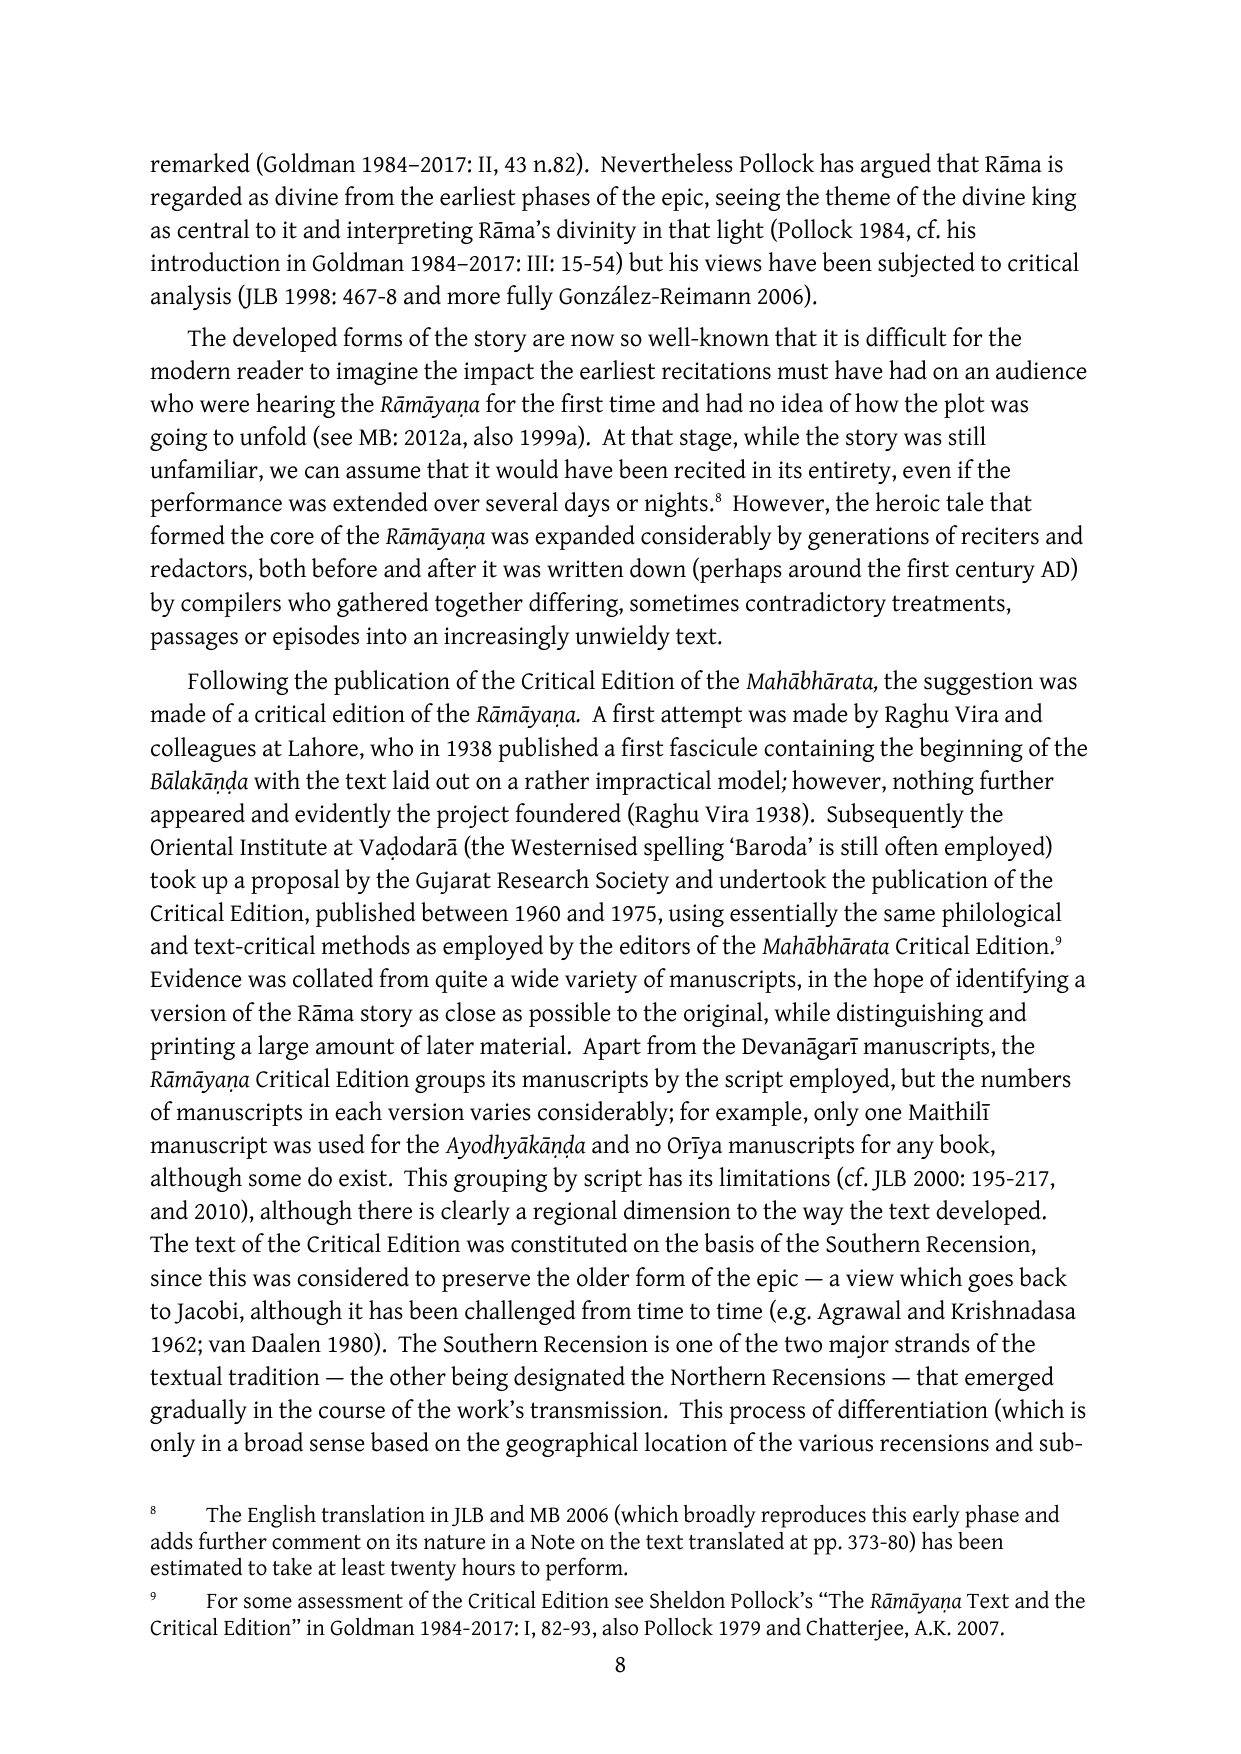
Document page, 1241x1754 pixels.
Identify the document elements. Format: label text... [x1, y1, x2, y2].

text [150, 668, 1090, 1458]
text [150, 150, 1090, 311]
text The developed forms of the story are now so well-known that it is difficult for the modern reader to imagine the impact the earliest recitations must have had on an audience who were hearing the Rāmāyaṇa for the first time and had no idea of how the plot was going to unfold (see MB: 2012a, also 1999a). At that stage, while the story was still unfamiliar, we can assume that it would have been recited in its entirety, even if the performance was extended over several days or nights. However, the heroic tale that formed the core of the Rāmāyaṇa was expanded considerably by generations of reciters and redactors, both before and after it was written down (perhaps around the first century AD) by compilers who gathered together differing, sometimes contradictory treatments, passages or episodes into an increasingly unwieldy text. [150, 324, 1090, 651]
